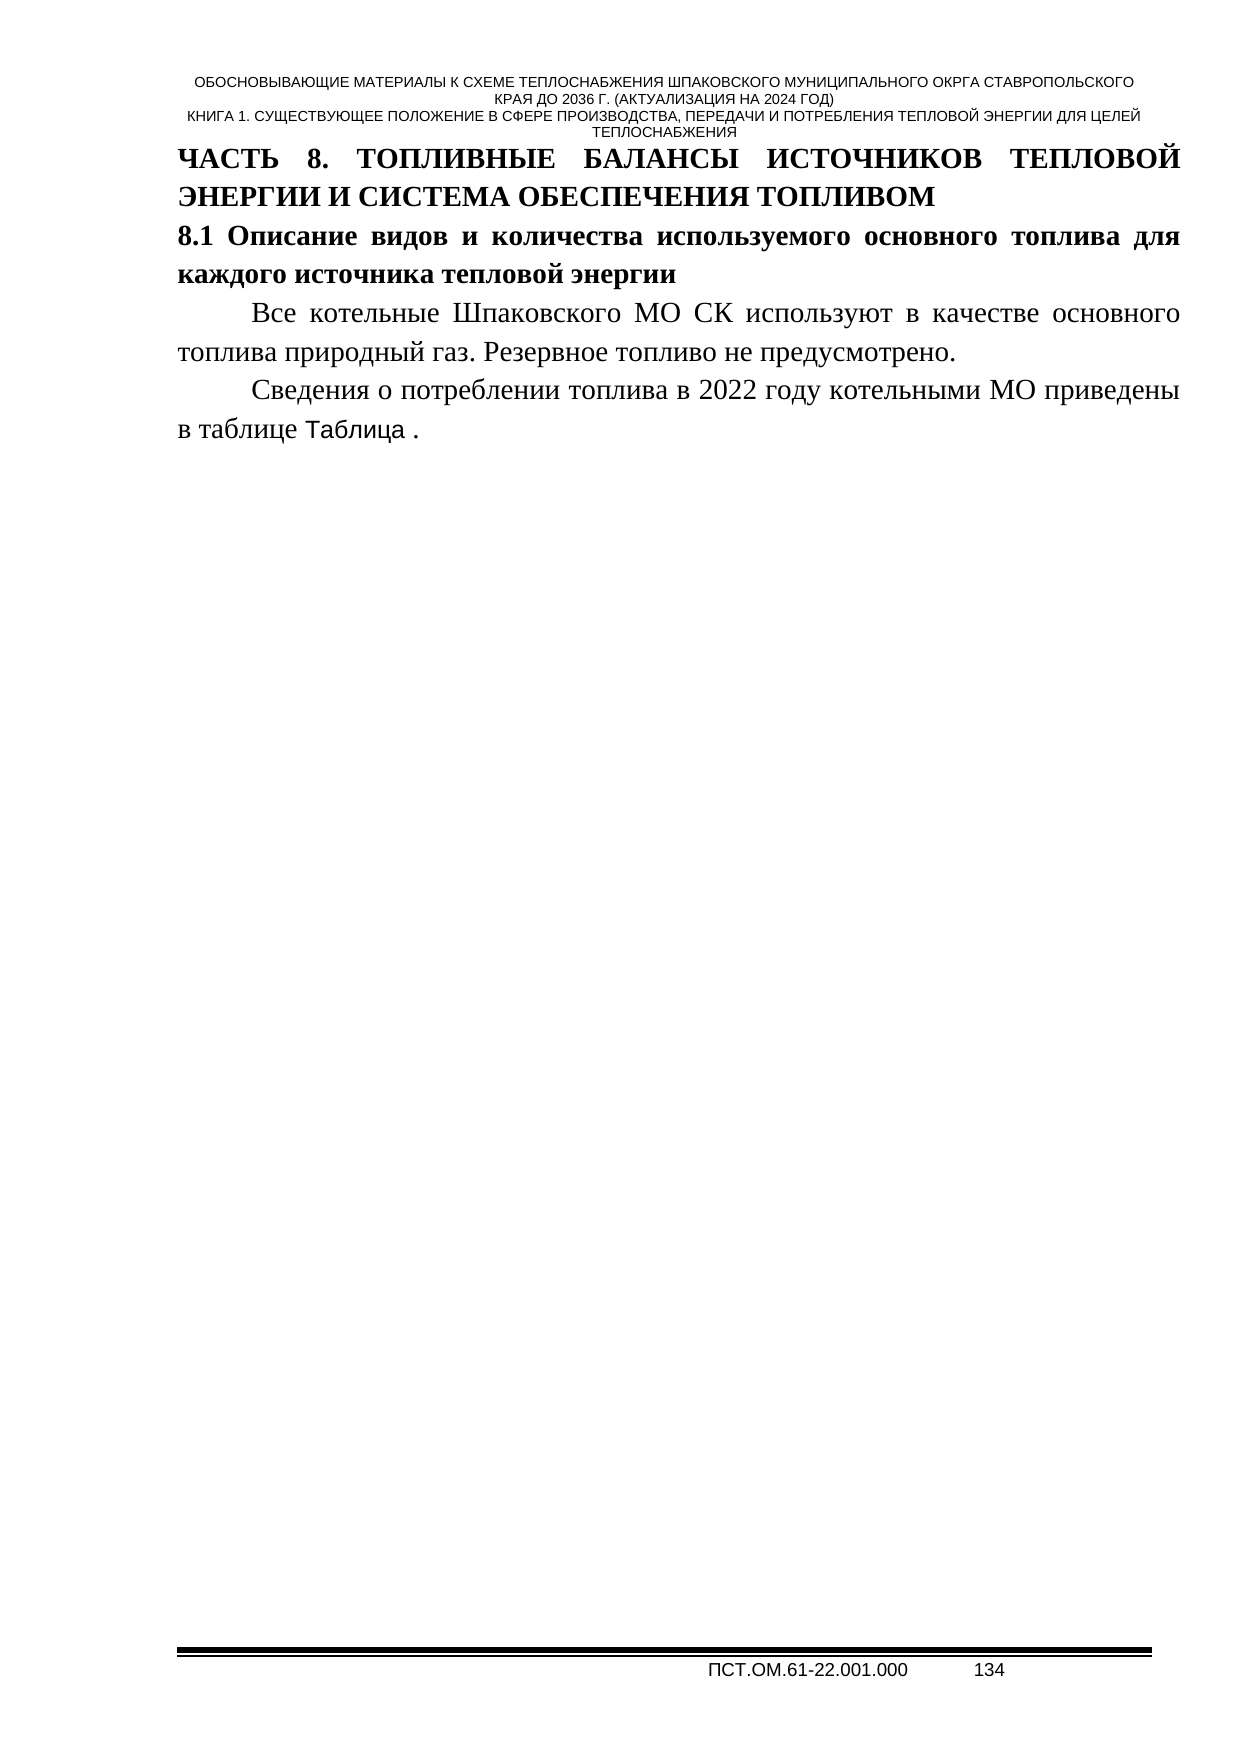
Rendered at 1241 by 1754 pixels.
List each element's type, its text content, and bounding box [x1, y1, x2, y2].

text Все котельные Шпаковского МО СК используют в качестве основного топлива природный газ. Резервное топливо не предусмотрено. [177, 295, 1181, 367]
text Сведения о потреблении топлива в 2022 году котельными МО приведены в таблице Таблица 69. [177, 372, 1181, 444]
subtitle ЧАСТЬ 8. ТОПЛИВНЫЕ БАЛАНСЫ ИСТОЧНИКОВ ТЕПЛОВОЙ ЭНЕРГИИ И СИСТЕМА ОБЕСПЕЧЕНИЯ ТОПЛИВОМ [177, 141, 1181, 213]
text 8.1 Описание видов и количества используемого основного топлива для каждого источника тепловой энергии [177, 218, 1181, 290]
